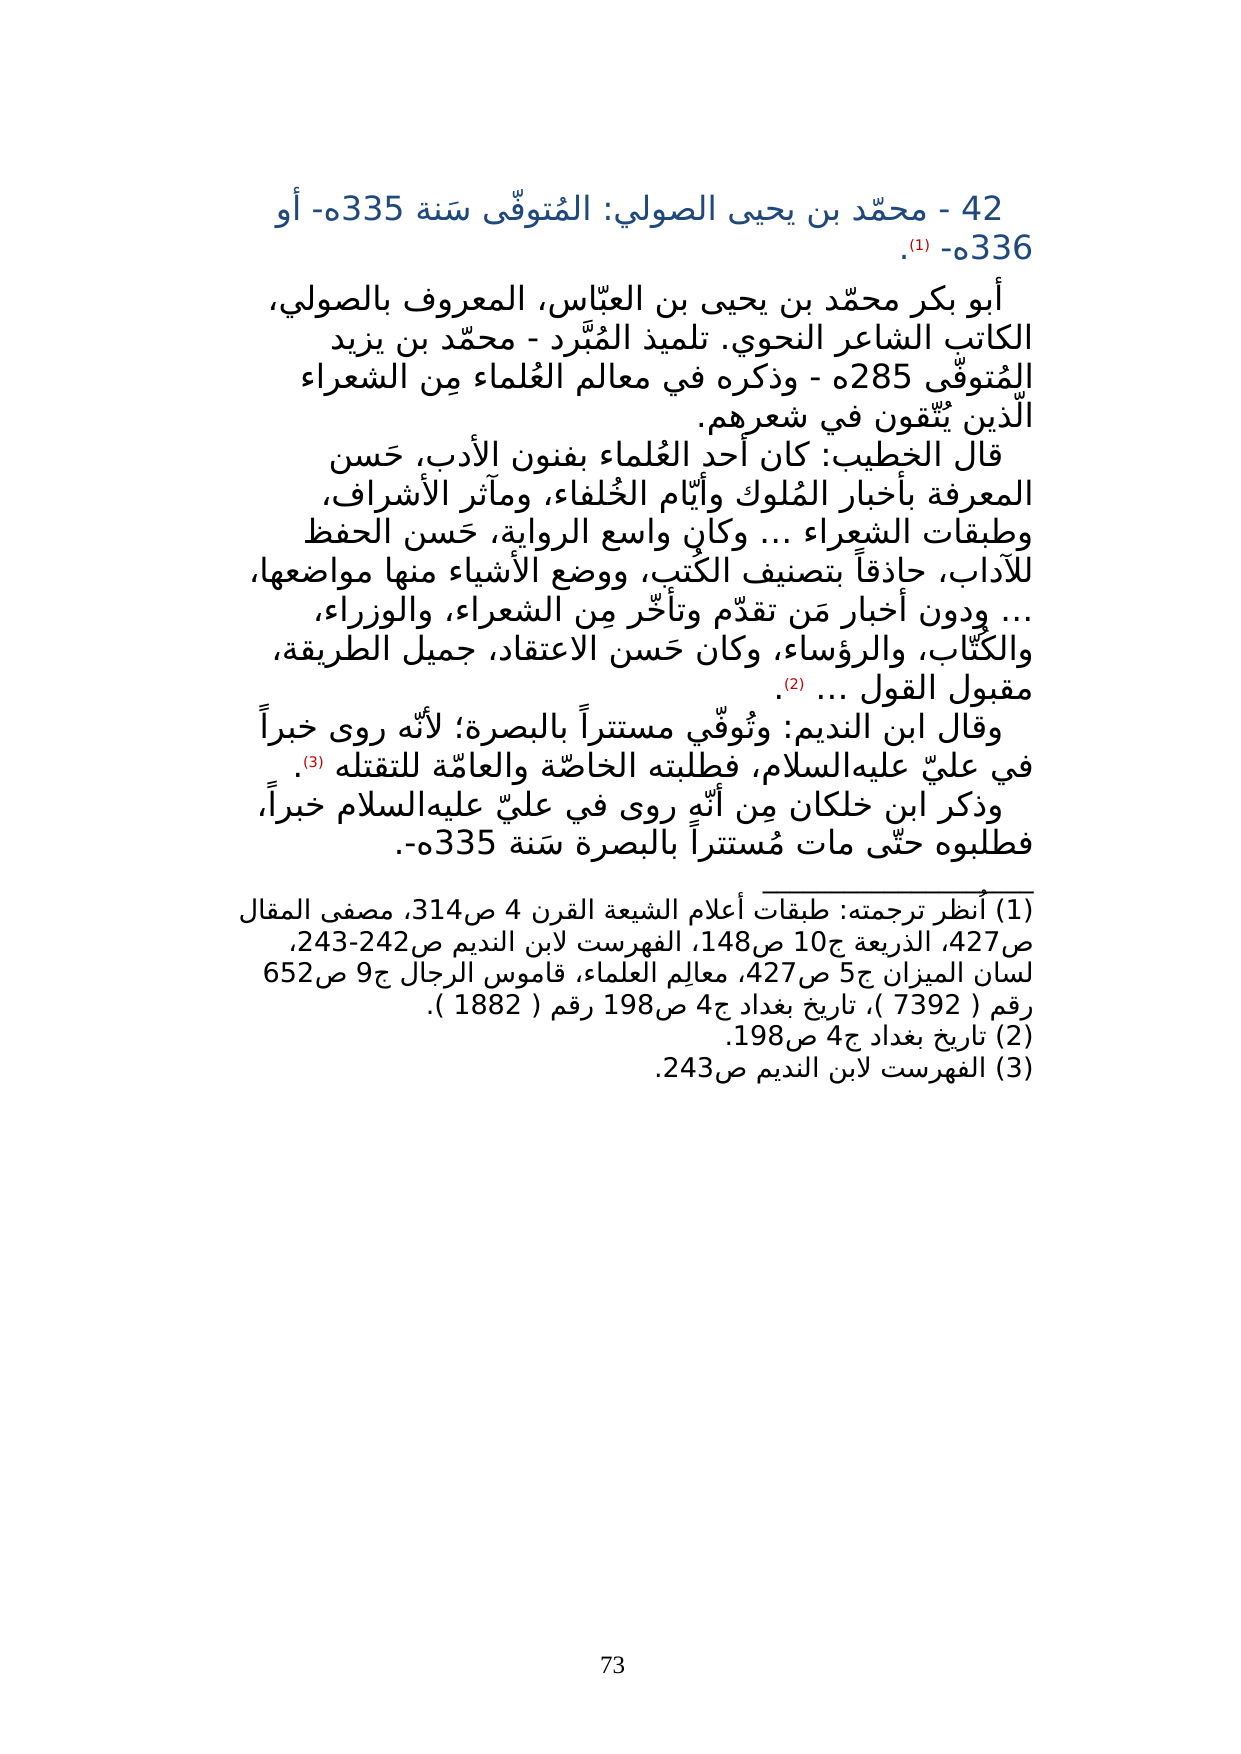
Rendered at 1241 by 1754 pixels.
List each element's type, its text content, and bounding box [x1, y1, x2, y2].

subtitle 42 - محمّد بن يحيى الصولي: المُتوفّى سَنة 335ه- أو 336ه- (1). [222, 190, 1033, 267]
text وقال ابن النديم: وتُوفّي مستتراً بالبصرة؛ لأنّه روى خبراً في عليّ عليه‌السلام، فطلبته الخاصّة والعامّة للتقتله (3). [222, 707, 1033, 785]
text (1) اُنظر ترجمته: طبقات أعلام الشيعة القرن 4 ص314، مصفى المقال ص427، الذريعة ج10 ص148، الفهرست لابن النديم ص242-243، لسان الميزان ج5 ص427، معالِم العلماء، قاموس الرجال ج9 ص652 رقم ( 7392 )، تاريخ بغداد ج4 ص198 رقم ( 1882 ). [222, 894, 1033, 1021]
text (2) تاريخ بغداد ج4 ص198. [222, 1021, 1033, 1052]
text قال الخطيب: كان أحد العُلماء بفنون الأدب، حَسن المعرفة بأخبار المُلوك وأيّام الخُلفاء، ومآثر الأشراف، وطبقات الشعراء … وكان واسع الرواية، حَسن الحفظ للآداب، حاذقاً بتصنيف الكُتب، ووضع الأشياء منها مواضعها، … ودون أخبار مَن تقدّم وتأخّر مِن الشعراء، والوزراء، والكُتّاب، والرؤساء، وكان حَسن الاعتقاد، جميل الطريقة، مقبول القول … (2). [222, 435, 1033, 707]
text وذكر ابن خلكان مِن أنّه روى في عليّ عليه‌السلام خبراً، فطلبوه حتّى مات مُستتراً بالبصرة سَنة 335ه-. [222, 785, 1033, 863]
text أبو بكر محمّد بن يحيى بن العبّاس، المعروف بالصولي، الكاتب الشاعر النحوي. تلميذ المُبَّرد - محمّد بن يزيد المُتوفّى 285ه - وذكره في معالم العُلماء مِن الشعراء الّذين يُتّقون في شعرهم. [222, 280, 1033, 435]
text ____________________ [222, 863, 1033, 894]
text (3) الفهرست لابن النديم ص243. [222, 1052, 1033, 1084]
